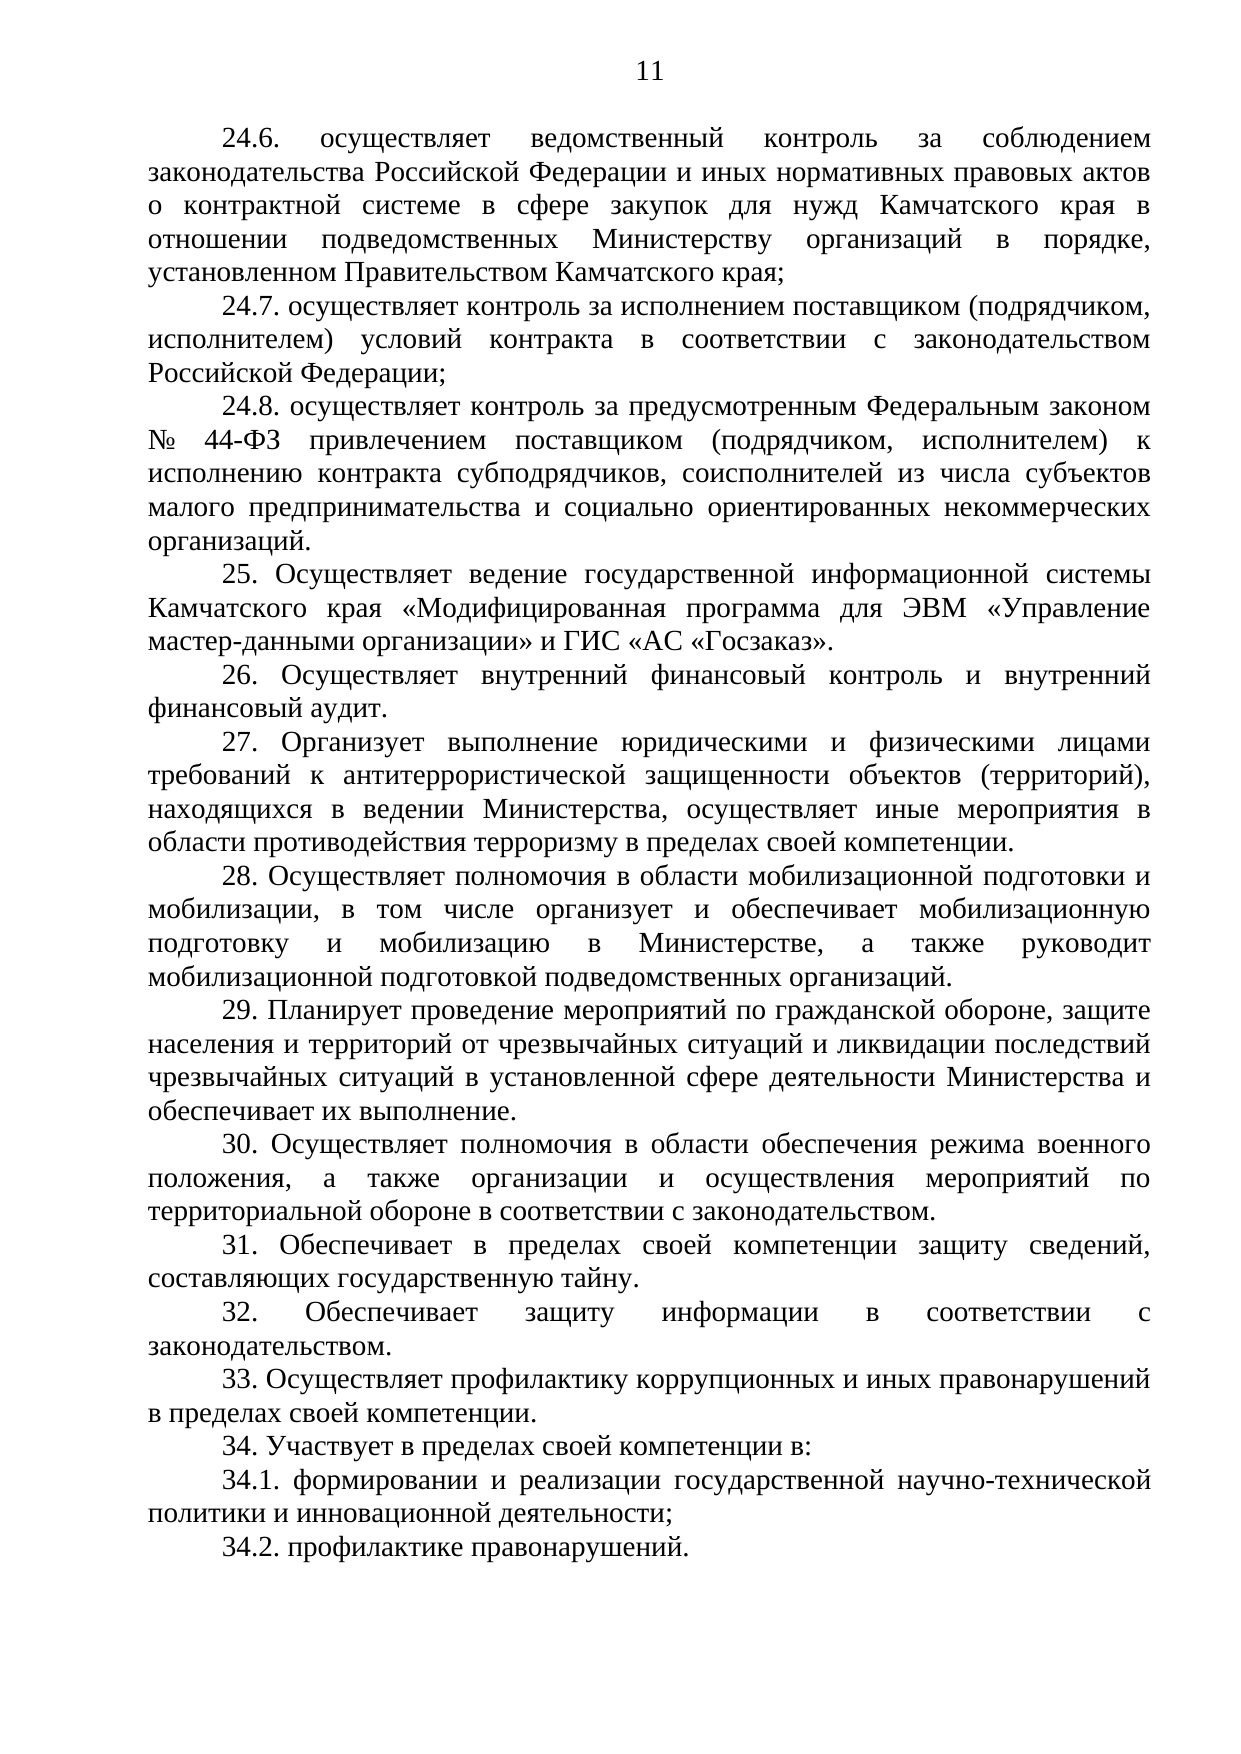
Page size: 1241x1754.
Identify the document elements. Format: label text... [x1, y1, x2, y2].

text 24.7. осуществляет контроль за исполнением поставщиком (подрядчиком, исполнителем) условий контракта в соответствии с законодательством Российской Федерации; [148, 288, 1152, 388]
text 31. Обеспечивает в пределах своей компетенции защиту сведений, составляющих государственную тайну. [148, 1227, 1152, 1294]
text 26. Осуществляет внутренний финансовый контроль и внутренний финансовый аудит. [148, 657, 1152, 724]
text 28. Осуществляет полномочия в области мобилизационной подготовки и мобилизации, в том числе организует и обеспечивает мобилизационную подготовку и мобилизацию в Министерстве, а также руководит мобилизационной подготовкой подведомственных организаций. [148, 858, 1152, 992]
text 24.6. осуществляет ведомственный контроль за соблюдением законодательства Российской Федерации и иных нормативных правовых актов о контрактной системе в сфере закупок для нужд Камчатского края в отношении подведомственных Министерству организаций в порядке, установленном Правительством Камчатского края; [148, 120, 1152, 288]
text 32. Обеспечивает защиту информации в соответствии с законодательством. [148, 1294, 1152, 1361]
text 25. Осуществляет ведение государственной информационной системы Камчатского края «Модифицированная программа для ЭВМ «Управление мастер-данными организации» и ГИС «АС «Госзаказ». [148, 556, 1152, 657]
text 30. Осуществляет полномочия в области обеспечения режима военного положения, а также организации и осуществления мероприятий по территориальной обороне в соответствии с законодательством. [148, 1126, 1152, 1227]
text 34.2. профилактике правонарушений. [148, 1529, 1152, 1562]
text 27. Организует выполнение юридическими и физическими лицами требований к антитеррористической защищенности объектов (территорий), находящихся в ведении Министерства, осуществляет иные мероприятия в области противодействия терроризму в пределах своей компетенции. [148, 724, 1152, 858]
text 24.8. осуществляет контроль за предусмотренным Федеральным законом № 44-ФЗ привлечением поставщиком (подрядчиком, исполнителем) к исполнению контракта субподрядчиков, соисполнителей из числа субъектов малого предпринимательства и социально ориентированных некоммерческих организаций. [148, 388, 1152, 556]
text 33. Осуществляет профилактику коррупционных и иных правонарушений в пределах своей компетенции. [148, 1361, 1152, 1428]
text 34. Участвует в пределах своей компетенции в: [148, 1428, 1152, 1462]
text 34.1. формировании и реализации государственной научно-технической политики и инновационной деятельности; [148, 1462, 1152, 1529]
text 29. Планирует проведение мероприятий по гражданской обороне, защите населения и территорий от чрезвычайных ситуаций и ликвидации последствий чрезвычайных ситуаций в установленной сфере деятельности Министерства и обеспечивает их выполнение. [148, 992, 1152, 1126]
